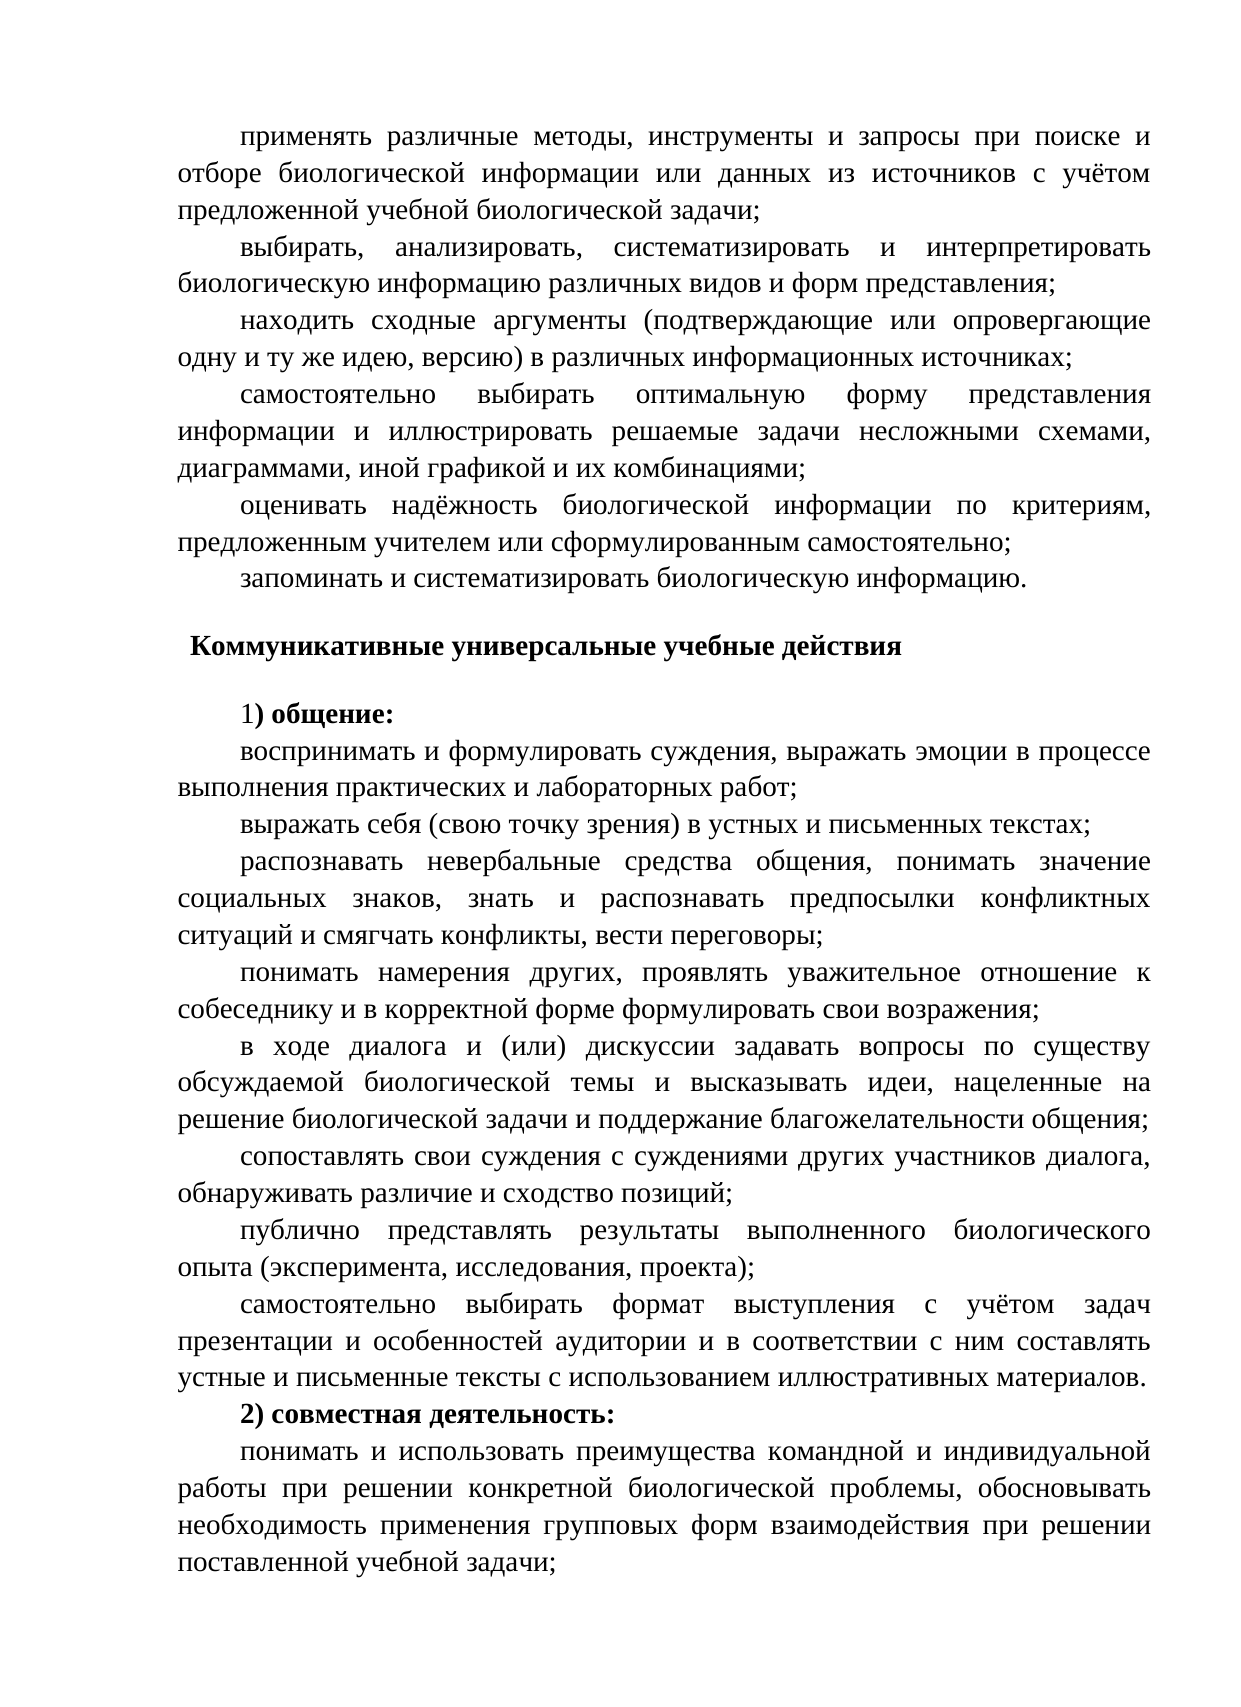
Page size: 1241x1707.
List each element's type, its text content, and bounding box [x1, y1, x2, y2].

text самостоятельно выбирать оптимальную форму представления информации и иллюстрировать решаемые задачи несложными схемами, диаграммами, иной графикой и их комбинациями; [177, 376, 1152, 483]
text в ходе диалога и (или) дискуссии задавать вопросы по существу обсуждаемой биологической темы и высказывать идеи, нацеленные на решение биологической задачи и поддержание благожелательности общения; [177, 1028, 1152, 1135]
text выбирать, анализировать, систематизировать и интерпретировать биологическую информацию различных видов и форм представления; [177, 229, 1152, 299]
text выражать себя (свою точку зрения) в устных и письменных текстах; [177, 806, 1152, 840]
text 2) совместная деятельность: [177, 1396, 1152, 1430]
text публично представлять результаты выполненного биологического опыта (эксперимента, исследования, проекта); [177, 1212, 1152, 1282]
text понимать намерения других, проявлять уважительное отношение к собеседнику и в корректной форме формулировать свои возражения; [177, 954, 1152, 1024]
text воспринимать и формулировать суждения, выражать эмоции в процессе выполнения практических и лабораторных работ; [177, 733, 1152, 803]
text понимать и использовать преимущества командной и индивидуальной работы при решении конкретной биологической проблемы, обосновывать необходимость применения групповых форм взаимодействия при решении поставленной учебной задачи; [177, 1433, 1152, 1577]
text 1) общение: [177, 696, 1152, 729]
text распознавать невербальные средства общения, понимать значение социальных знаков, знать и распознавать предпосылки конфликтных ситуаций и смягчать конфликты, вести переговоры; [177, 843, 1152, 951]
text запоминать и систематизировать биологическую информацию. [177, 561, 1152, 594]
text Коммуникативные универсальные учебные действия [190, 628, 1152, 662]
text самостоятельно выбирать формат выступления с учётом задач презентации и особенностей аудитории и в соответствии с ним составлять устные и письменные тексты с использованием иллюстративных материалов. [177, 1286, 1152, 1393]
text применять различные методы, инструменты и запросы при поиске и отборе биологической информации или данных из источников с учётом предложенной учебной биологической задачи; [177, 118, 1152, 225]
text оценивать надёжность биологической информации по критериям, предложенным учителем или сформулированным самостоятельно; [177, 487, 1152, 557]
text сопоставлять свои суждения с суждениями других участников диалога, обнаруживать различие и сходство позиций; [177, 1138, 1152, 1209]
text находить сходные аргументы (подтверждающие или опровергающие одну и ту же идею, версию) в различных информационных источниках; [177, 302, 1152, 373]
